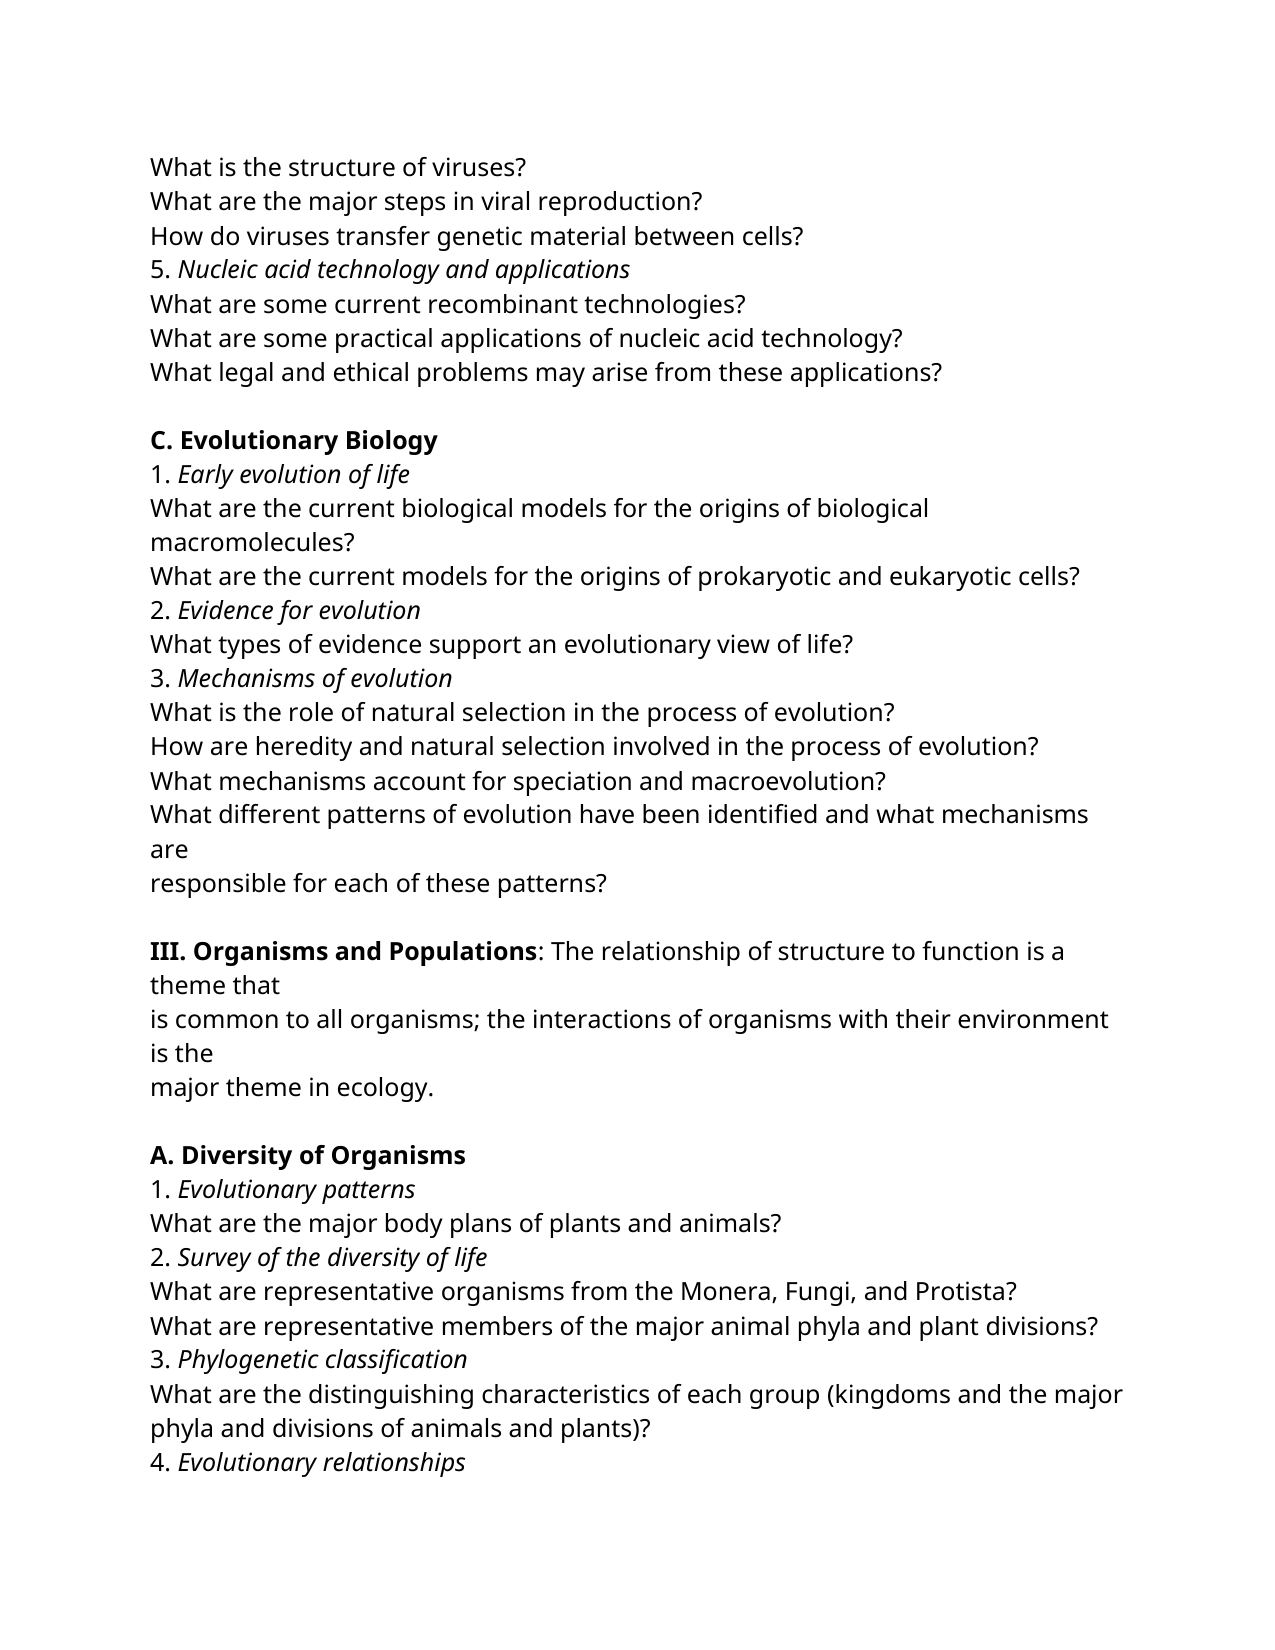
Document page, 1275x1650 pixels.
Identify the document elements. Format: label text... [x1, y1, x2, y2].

text What are some current recombinant technologies? [150, 286, 1125, 320]
text phyla and divisions of animals and plants)? [150, 1410, 1125, 1444]
text What mechanisms account for speciation and macroevolution? [150, 763, 1125, 797]
text 1. Early evolution of life [150, 457, 1125, 491]
text major theme in ecology. [150, 1070, 1125, 1104]
text What are representative organisms from the Monera, Fungi, and Protista? [150, 1274, 1125, 1308]
text How are heredity and natural selection involved in the process of evolution? [150, 729, 1125, 763]
text What types of evidence support an evolutionary view of life? [150, 627, 1125, 661]
text 2. Survey of the diversity of life [150, 1240, 1125, 1274]
text 3. Mechanisms of evolution [150, 661, 1125, 695]
text What are representative members of the major animal phyla and plant divisions? [150, 1308, 1125, 1342]
text responsible for each of these patterns? [150, 865, 1125, 899]
text 3. Phylogenetic classification [150, 1342, 1125, 1376]
text C. Evolutionary Biology [150, 422, 1125, 457]
text What is the structure of viruses? [150, 150, 1125, 184]
text What are the current biological models for the origins of biological macromolecules? [150, 491, 1125, 559]
text A. Diversity of Organisms [150, 1138, 1125, 1172]
text What are the current models for the origins of prokaryotic and eukaryotic cells? [150, 559, 1125, 593]
text What legal and ethical problems may arise from these applications? [150, 354, 1125, 388]
text How do viruses transfer genetic material between cells? [150, 218, 1125, 252]
text 5. Nucleic acid technology and applications [150, 252, 1125, 286]
text 2. Evidence for evolution [150, 593, 1125, 627]
text What are the major steps in viral reproduction? [150, 184, 1125, 218]
text What are the distinguishing characteristics of each group (kingdoms and the major [150, 1376, 1125, 1410]
text 4. Evolutionary relationships [150, 1444, 1125, 1478]
text What are the major body plans of plants and animals? [150, 1206, 1125, 1240]
text What different patterns of evolution have been identified and what mechanisms are [150, 797, 1125, 865]
text What are some practical applications of nucleic acid technology? [150, 320, 1125, 354]
text What is the role of natural selection in the process of evolution? [150, 695, 1125, 729]
text is common to all organisms; the interactions of organisms with their environment is the [150, 1002, 1125, 1070]
text III. Organisms and Populations: The relationship of structure to function is a theme that [150, 933, 1125, 1002]
text 1. Evolutionary patterns [150, 1172, 1125, 1206]
